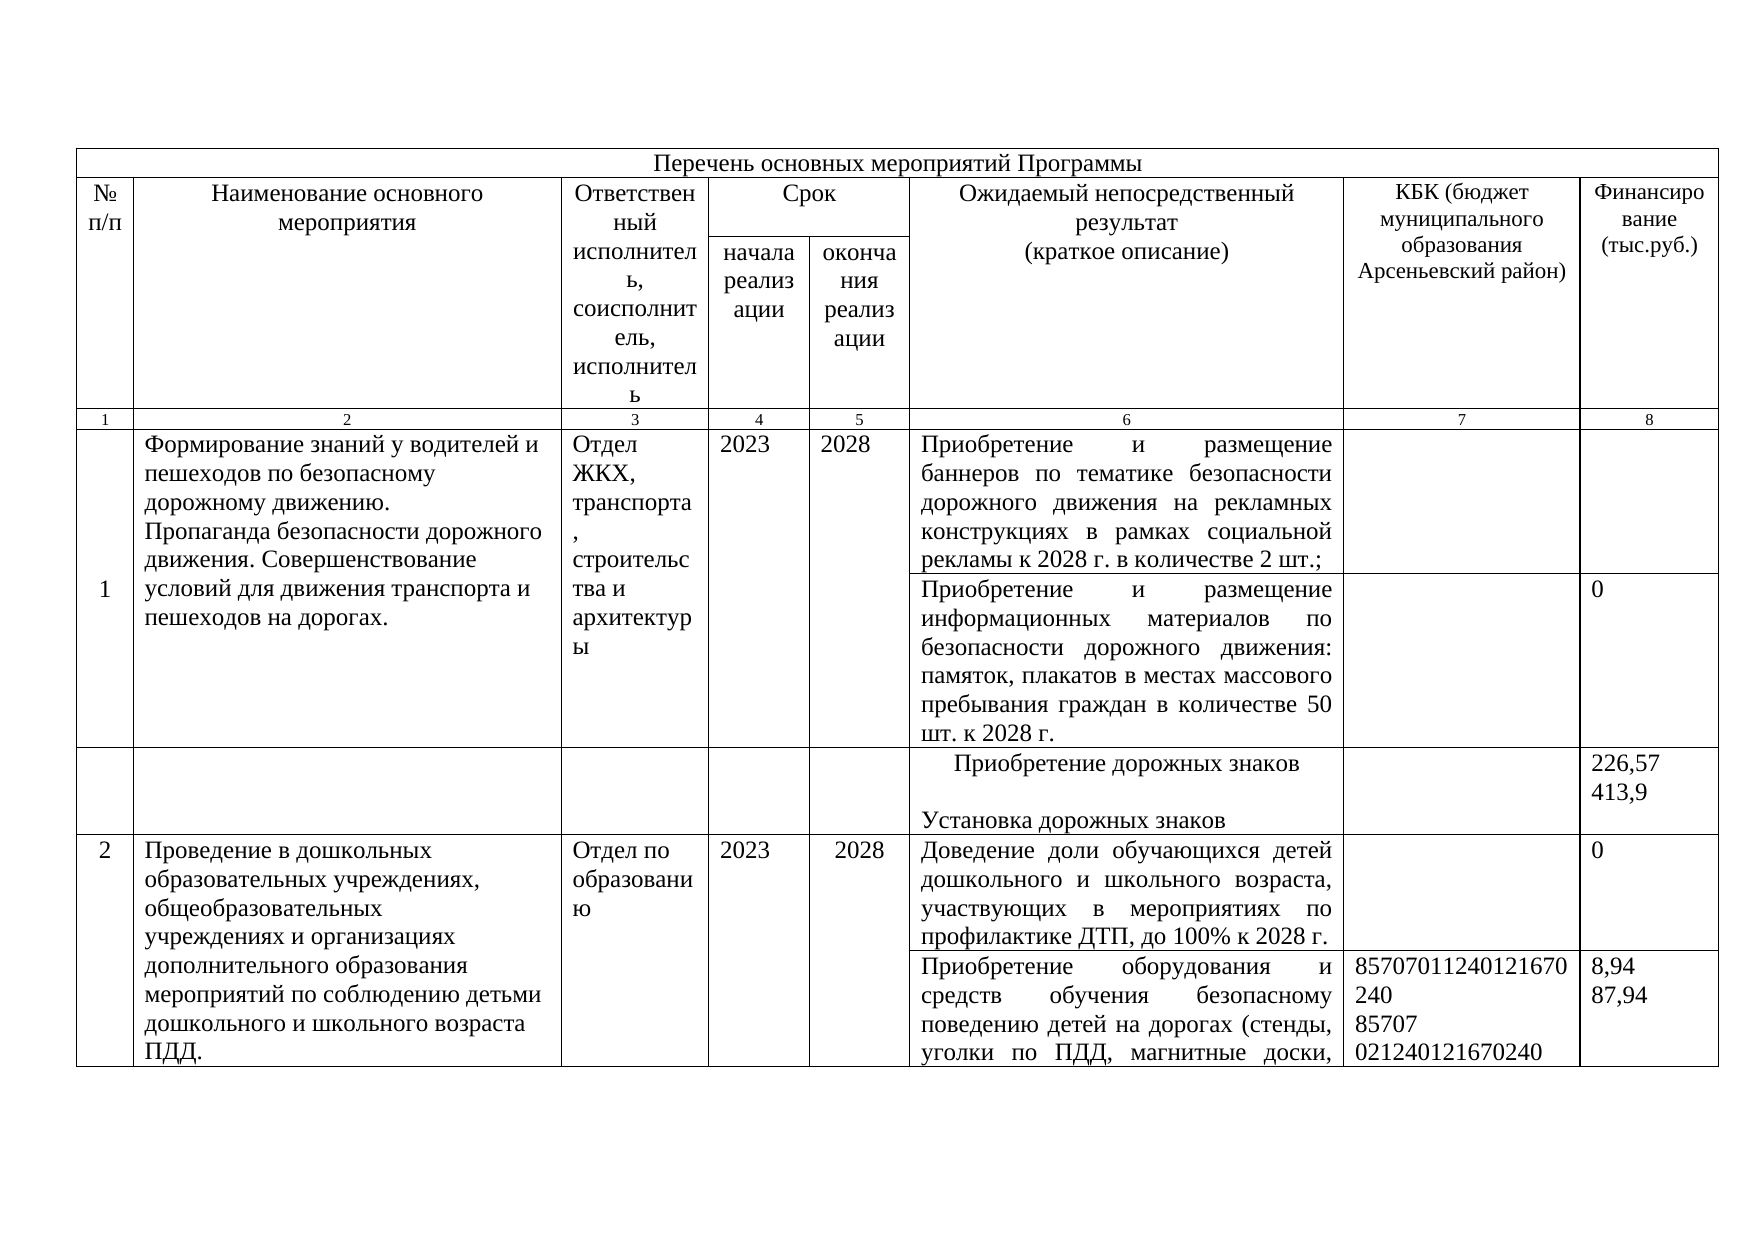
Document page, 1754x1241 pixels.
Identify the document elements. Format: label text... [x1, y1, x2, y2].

table_cell Проведение в дошкольных образовательных учреждениях, общеобразовательных учреждениях и организациях дополнительного образования мероприятий по соблюдению детьми дошкольного и школьного возраста ПДД. Совершенствование обучение детей основам ПДД, привития навыков безопасного поведения. [134, 835, 561, 1066]
table_cell начала реализации [709, 237, 809, 408]
table_cell Доведение доли обучающихся детей дошкольного и школьного возраста, участвующих в мероприятиях по профилактике ДТП, до 100% к 2028 г. [910, 835, 1343, 950]
table_cell [1344, 748, 1579, 834]
table_cell [810, 748, 909, 834]
table_cell 2 [134, 409, 561, 428]
table_cell № п/п [77, 178, 133, 408]
table_cell 2023 [709, 835, 809, 1066]
table_cell Приобретение и размещение информационных материалов по безопасности дорожного движения: памяток, плакатов в местах массового пребывания граждан в количестве 50 шт. к 2028 г. [910, 574, 1343, 747]
table_cell 2028 [810, 835, 909, 1066]
table_cell Наименование основного мероприятия [134, 178, 561, 408]
table_header Перечень основных мероприятий Программы [77, 149, 1718, 177]
table_cell Приобретение дорожных знаков Установка дорожных знаков [910, 748, 1343, 834]
table_cell Отдел ЖКХ, транспорта, строительства и архитектуры [562, 430, 708, 747]
table_cell 2028 [810, 430, 909, 747]
table_cell Ответственный исполнитель, соисполнитель, исполнитель [562, 178, 708, 408]
table_cell 8 [1581, 409, 1718, 428]
table_cell 4 [709, 409, 809, 428]
table_cell [1344, 835, 1579, 950]
table_cell 5 [810, 409, 909, 428]
table_cell Отдел по образованию [562, 835, 708, 1066]
table_cell 7 [1344, 409, 1579, 428]
table_cell окончания реализации [810, 237, 909, 408]
table_cell 2023 [709, 430, 809, 747]
table_cell Срок [709, 178, 909, 236]
table_cell 1 [77, 430, 133, 747]
table_cell Приобретение и размещение баннеров по тематике безопасности дорожного движения на рекламных конструкциях в рамках социальной рекламы к 2028 г. в количестве 2 шт.; [910, 430, 1343, 573]
table_cell КБК (бюджет муниципального образования Арсеньевский район) [1344, 178, 1579, 408]
table_cell 226,57 413,9 [1581, 748, 1718, 834]
table_cell 1 [77, 409, 133, 428]
table_cell [77, 748, 133, 834]
table_cell 6 [910, 409, 1343, 428]
table_cell Финансирование (тыс.руб.) [1581, 178, 1718, 408]
table_cell Формирование знаний у водителей и пешеходов по безопасному дорожному движению. Пропаганда безопасности дорожного движения. Совершенствование условий для движения транспорта и пешеходов на дорогах. [134, 430, 561, 747]
table_cell 2 [77, 835, 133, 1066]
table_cell 0 [1581, 574, 1718, 747]
table_cell [562, 748, 708, 834]
table_cell 3 [562, 409, 708, 428]
table_cell [709, 748, 809, 834]
table_cell 8,94 87,94 [1581, 951, 1718, 1066]
table_cell [1581, 430, 1718, 573]
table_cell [1344, 951, 1579, 1066]
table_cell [910, 951, 1343, 1066]
table_cell [134, 748, 561, 834]
table_cell 0 [1581, 835, 1718, 950]
table_cell [1344, 574, 1579, 747]
table_cell [1344, 430, 1579, 573]
table_cell Ожидаемый непосредственный результат (краткое описание) [910, 178, 1343, 408]
